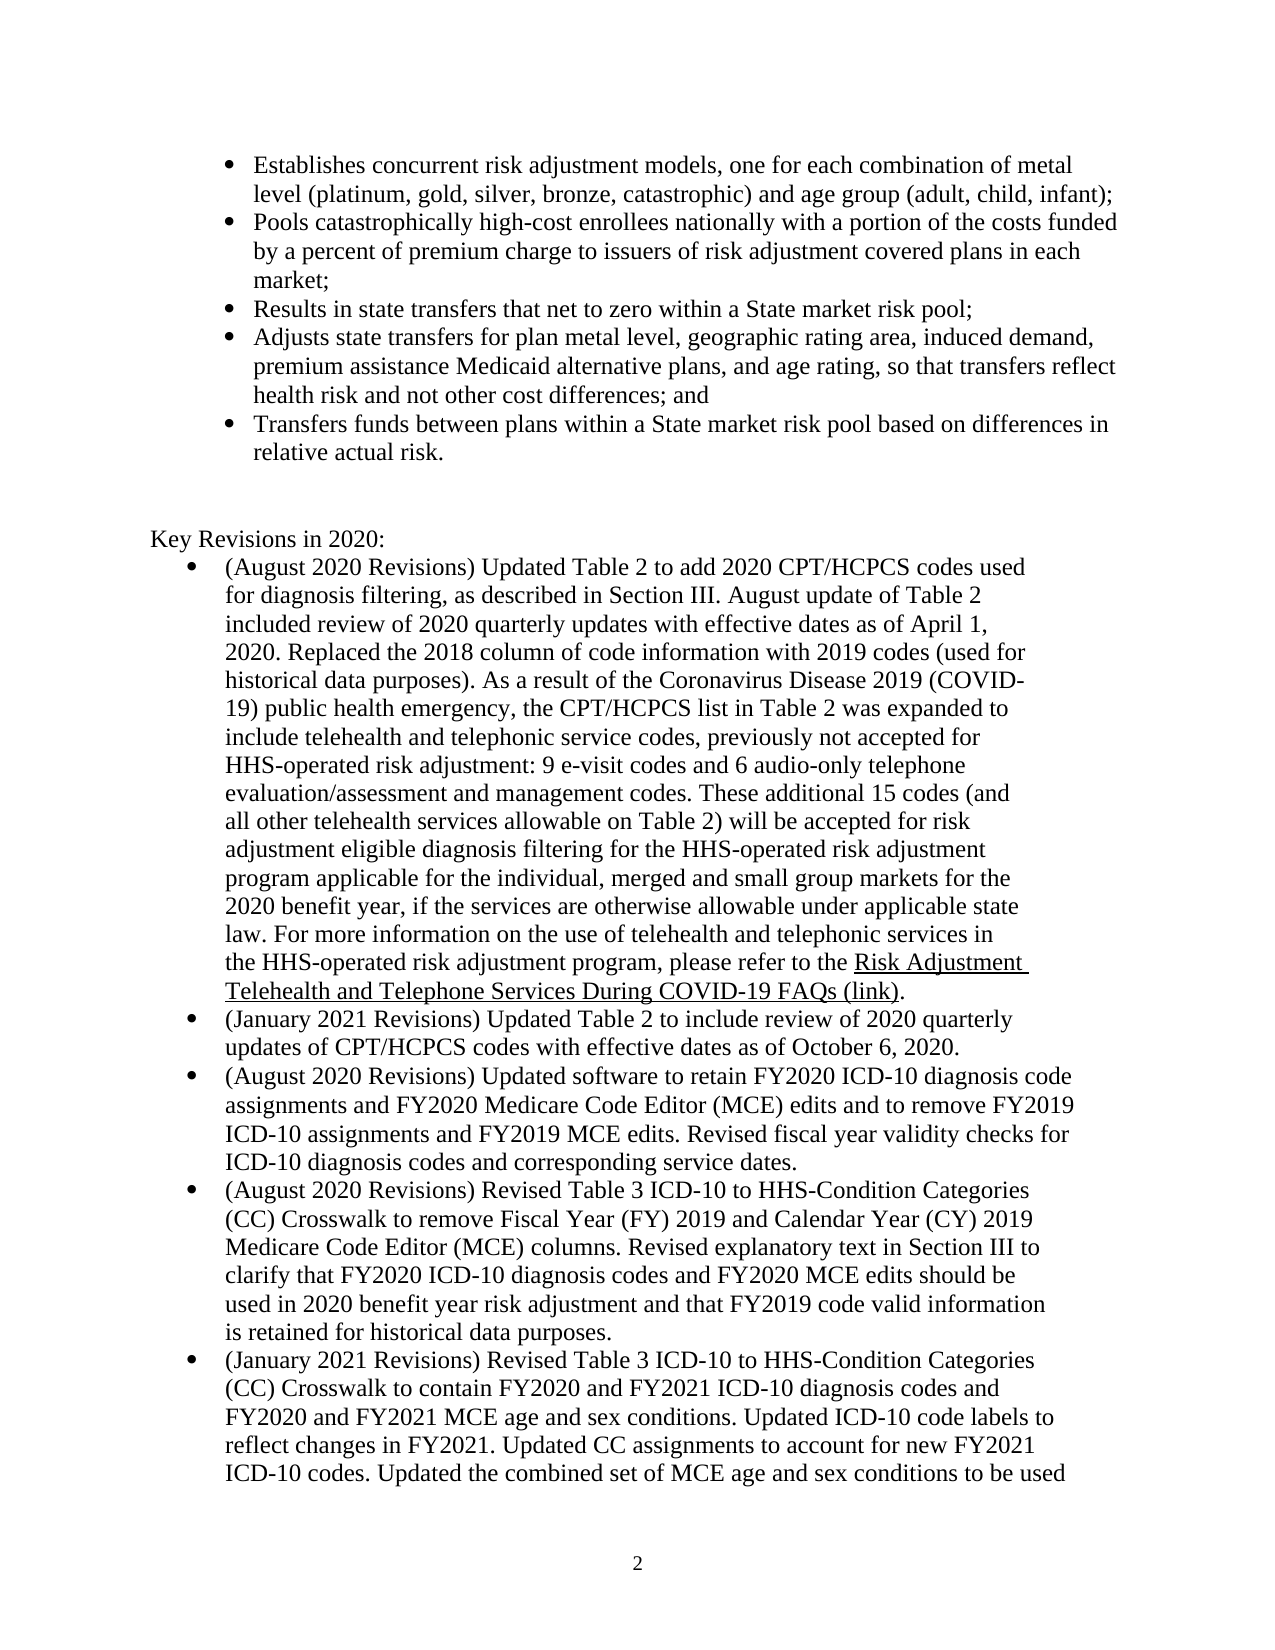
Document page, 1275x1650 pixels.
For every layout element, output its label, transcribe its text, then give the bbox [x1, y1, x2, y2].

text Key Revisions in 2020: [150, 524, 1125, 552]
list Establishes concurrent risk adjustment models, one for each combination of metal level (platinum, gold, silver, bronze, catastrophic) and age group (adult, child, infant); [225, 150, 1125, 207]
list (August 2020 Revisions) Updated software to retain FY2020 ICD-10 diagnosis code assignments and FY2020 Medicare Code Editor (MCE) edits and to remove FY2019 ICD-10 assignments and FY2019 MCE edits. Revised fiscal year validity checks for ICD-10 diagnosis codes and corresponding service dates. [187, 1061, 1125, 1176]
list Results in state transfers that net to zero within a State market risk pool; [225, 294, 1125, 322]
list Pools catastrophically high-cost enrollees nationally with a portion of the costs funded by a percent of premium charge to issuers of risk adjustment covered plans in each market; [225, 207, 1125, 294]
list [187, 1346, 1067, 1487]
list Adjusts state transfers for plan metal level, geographic rating area, induced demand, premium assistance Medicaid alternative plans, and age rating, so that transfers reflect health risk and not other cost differences; and [225, 322, 1125, 409]
list (January 2021 Revisions) Updated Table 2 to include review of 2020 quarterly updates of CPT/HCPCS codes with effective dates as of October 6, 2020. [187, 1005, 1029, 1061]
list (August 2020 Revisions) Updated Table 2 to add 2020 CPT/HCPCS codes used for diagnosis filtering, as described in Section III. August update of Table 2 included review of 2020 quarterly updates with effective dates as of April 1, 2020. Replaced the 2018 column of code information with 2019 codes (used for historical data purposes). As a result of the Coronavirus Disease 2019 (COVID-19) public health emergency, the CPT/HCPCS list in Table 2 was expanded to include telehealth and telephonic service codes, previously not accepted for HHS-operated risk adjustment: 9 e-visit codes and 6 audio-only telephone evaluation/assessment and management codes. These additional 15 codes (and all other telehealth services allowable on Table 2) will be accepted for risk adjustment eligible diagnosis filtering for the HHS-operated risk adjustment program applicable for the individual, merged and small group markets for the 2020 benefit year, if the services are otherwise allowable under applicable state law. For more information on the use of telehealth and telephonic services in the HHS-operated risk adjustment program, please refer to the Risk Adjustment Telehealth and Telephone Services During COVID-19 FAQs (link). [187, 553, 1029, 1004]
list (August 2020 Revisions) Revised Table 3 ICD-10 to HHS-Condition Categories (CC) Crosswalk to remove Fiscal Year (FY) 2019 and Calendar Year (CY) 2019 Medicare Code Editor (MCE) columns. Revised explanatory text in Section III to clarify that FY2020 ICD-10 diagnosis codes and FY2020 MCE edits should be used in 2020 benefit year risk adjustment and that FY2019 code valid information is retained for historical data purposes. [187, 1176, 1067, 1346]
list Transfers funds between plans within a State market risk pool based on differences in relative actual risk. [225, 409, 1125, 466]
